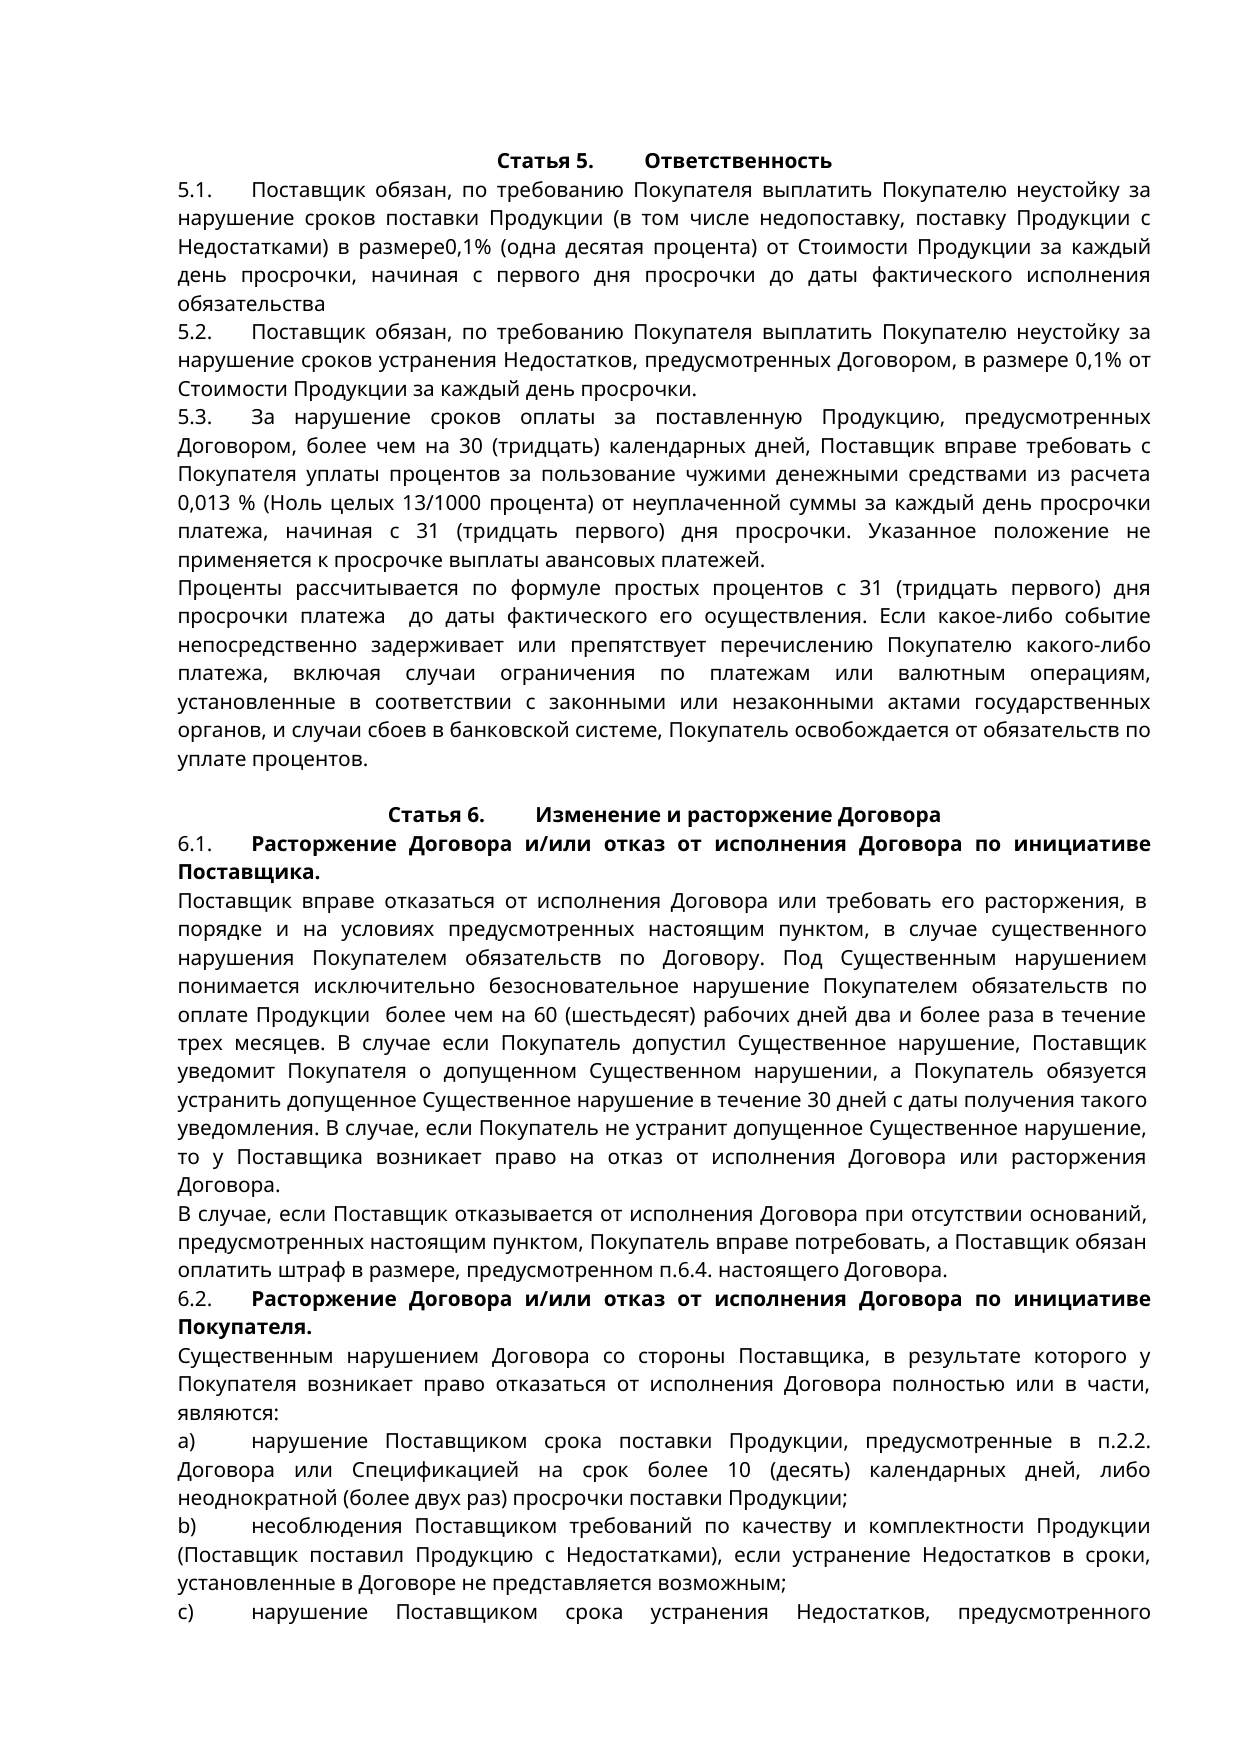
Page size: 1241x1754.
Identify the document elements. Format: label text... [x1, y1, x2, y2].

list В случае, если Поставщик отказывается от исполнения Договора при отсутствии оснований, предусмотренных настоящим пунктом, Покупатель вправе потребовать, а Поставщик обязан оплатить штраф в размере, предусмотренном п.6.4. настоящего Договора. [177, 1199, 1148, 1284]
list несоблюдения Поставщиком требований по качеству и комплектности Продукции (Поставщик поставил Продукцию с Недостатками), если устранение Недостатков в сроки, установленные в Договоре не представляется возможным; [177, 1512, 1152, 1597]
list Ответственность [177, 147, 1152, 175]
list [177, 1597, 1152, 1625]
list Расторжение Договора и/или отказ от исполнения Договора по инициативе Поставщика. [177, 829, 1152, 886]
list Поставщик вправе отказаться от исполнения Договора или требовать его расторжения, в порядке и на условиях предусмотренных настоящим пунктом, в случае существенного нарушения Покупателем обязательств по Договору. Под Существенным нарушением понимается исключительно безосновательное нарушение Покупателем обязательств по оплате Продукции более чем на 60 (шестьдесят) рабочих дней два и более раза в течение трех месяцев. В случае если Покупатель допустил Существенное нарушение, Поставщик уведомит Покупателя о допущенном Существенном нарушении, а Покупатель обязуется устранить допущенное Существенное нарушение в течение 30 дней с даты получения такого уведомления. В случае, если Покупатель не устранит допущенное Существенное нарушение, то у Поставщика возникает право на отказ от исполнения Договора или расторжения Договора. [177, 886, 1148, 1199]
list Существенным нарушением Договора со стороны Поставщика, в результате которого у Покупателя возникает право отказаться от исполнения Договора полностью или в части, являются: [177, 1341, 1152, 1426]
list Изменение и расторжение Договора [177, 801, 1152, 829]
text Проценты рассчитывается по формуле простых процентов с 31 (тридцать первого) дня просрочки платежа до даты фактического его осуществления. Если какое-либо событие непосредственно задерживает или препятствует перечислению Покупателю какого-либо платежа, включая случаи ограничения по платежам или валютным операциям, установленные в соответствии с законными или незаконными актами государственных органов, и случаи сбоев в банковской системе, Покупатель освобождается от обязательств по уплате процентов. [177, 573, 1152, 772]
list За нарушение сроков оплаты за поставленную Продукцию, предусмотренных Договором, более чем на 30 (тридцать) календарных дней, Поставщик вправе требовать с Покупателя уплаты процентов за пользование чужими денежными средствами из расчета 0,013 % (Ноль целых 13/1000 процента) от неуплаченной суммы за каждый день просрочки платежа, начиная с 31 (тридцать первого) дня просрочки. Указанное положение не применяется к просрочке выплаты авансовых платежей. [177, 402, 1152, 573]
list Расторжение Договора и/или отказ от исполнения Договора по инициативе Покупателя. [177, 1284, 1152, 1341]
list Поставщик обязан, по требованию Покупателя выплатить Покупателю неустойку за нарушение сроков устранения Недостатков, предусмотренных Договором, в размере 0,1% от Стоимости Продукции за каждый день просрочки. [177, 317, 1152, 402]
list нарушение Поставщиком срока поставки Продукции, предусмотренные в п.2.2. Договора или Спецификацией на срок более 10 (десять) календарных дней, либо неоднократной (более двух раз) просрочки поставки Продукции; [177, 1426, 1152, 1512]
list Поставщик обязан, по требованию Покупателя выплатить Покупателю неустойку за нарушение сроков поставки Продукции (в том числе недопоставку, поставку Продукции с Недостатками) в размере0,1% (одна десятая процента) от Стоимости Продукции за каждый день просрочки, начиная с первого дня просрочки до даты фактического исполнения обязательства [177, 175, 1152, 317]
